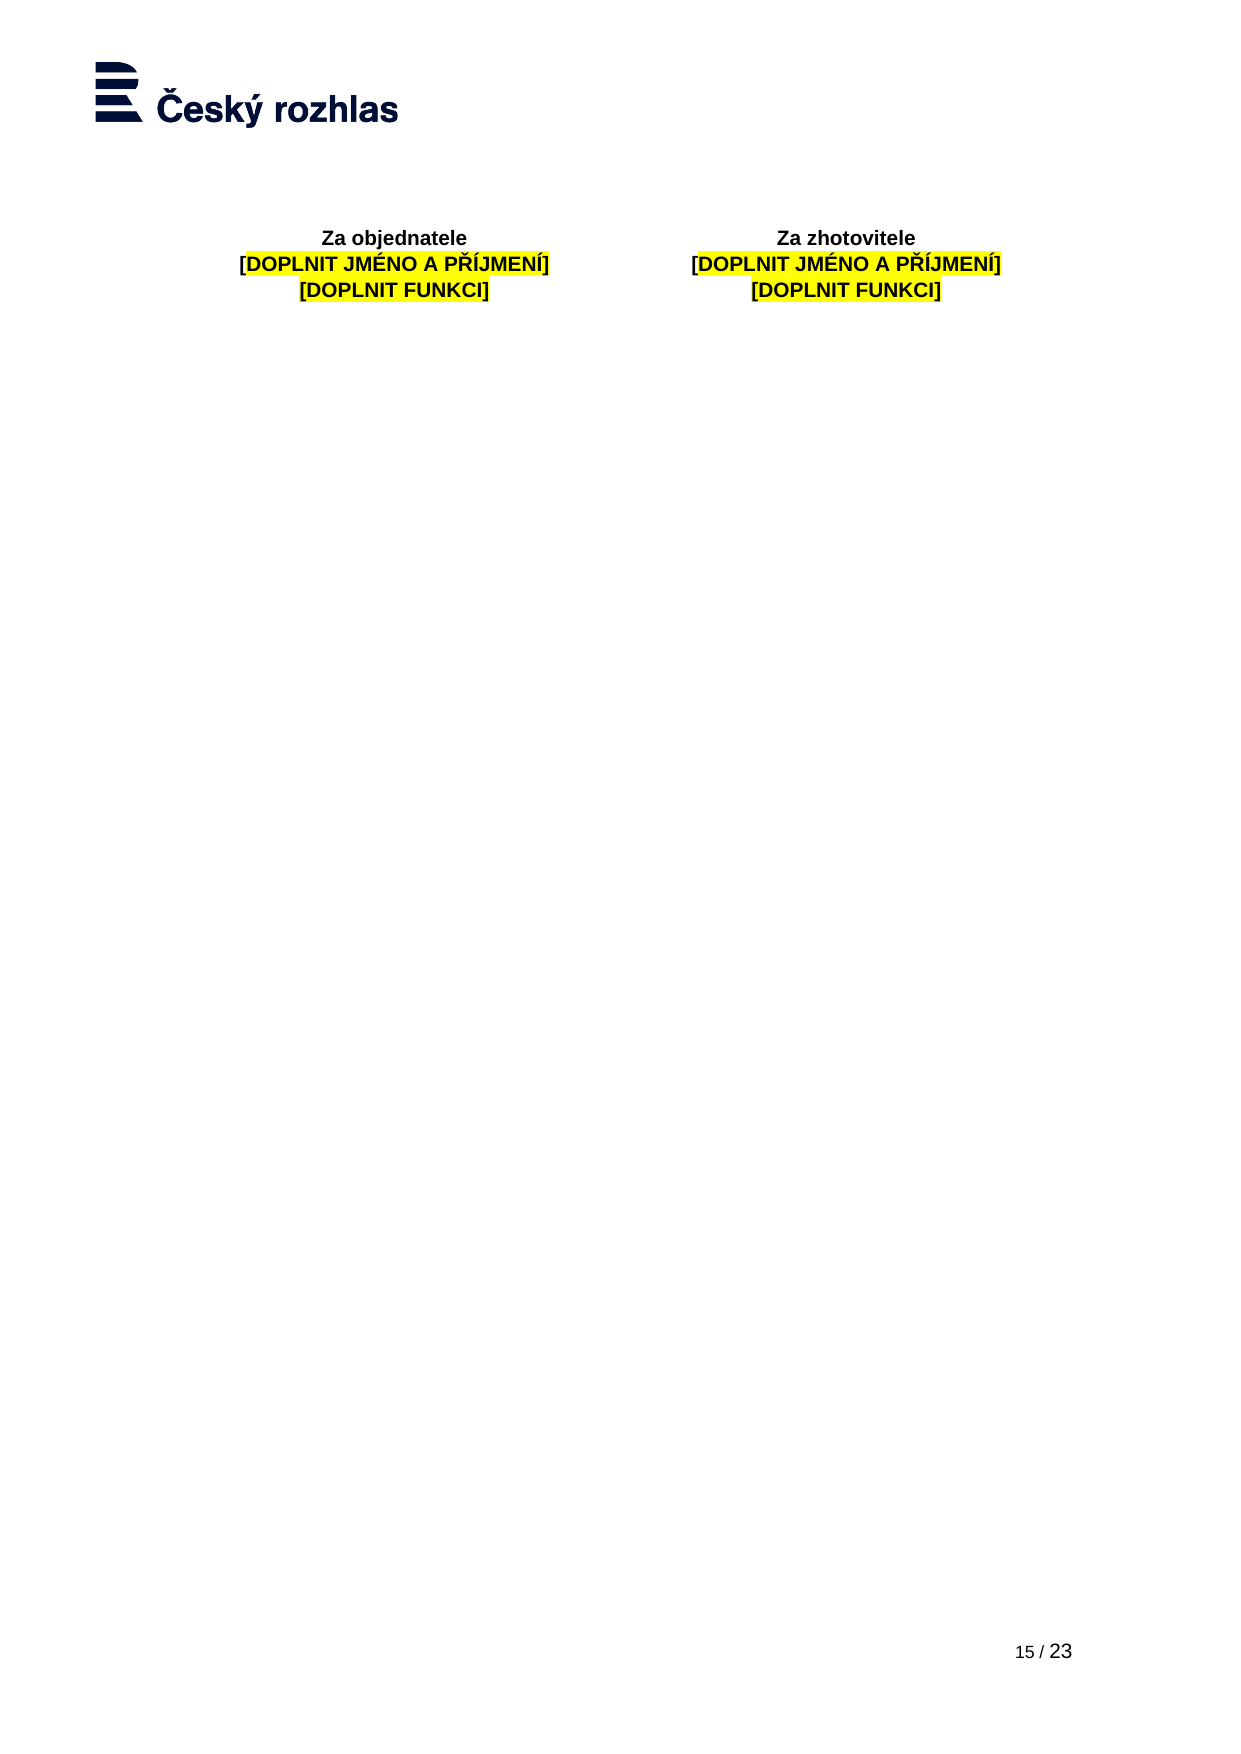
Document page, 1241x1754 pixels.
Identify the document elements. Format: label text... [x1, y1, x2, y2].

table_cell Za zhotovitele [DOPLNIT JMÉNO A PŘÍJMENÍ] [DOPLNIT FUNKCI] [620, 146, 1072, 302]
table_cell Za objednatele [DOPLNIT JMÉNO A PŘÍJMENÍ] [DOPLNIT FUNKCI] [168, 146, 620, 302]
picture [95, 62, 398, 128]
